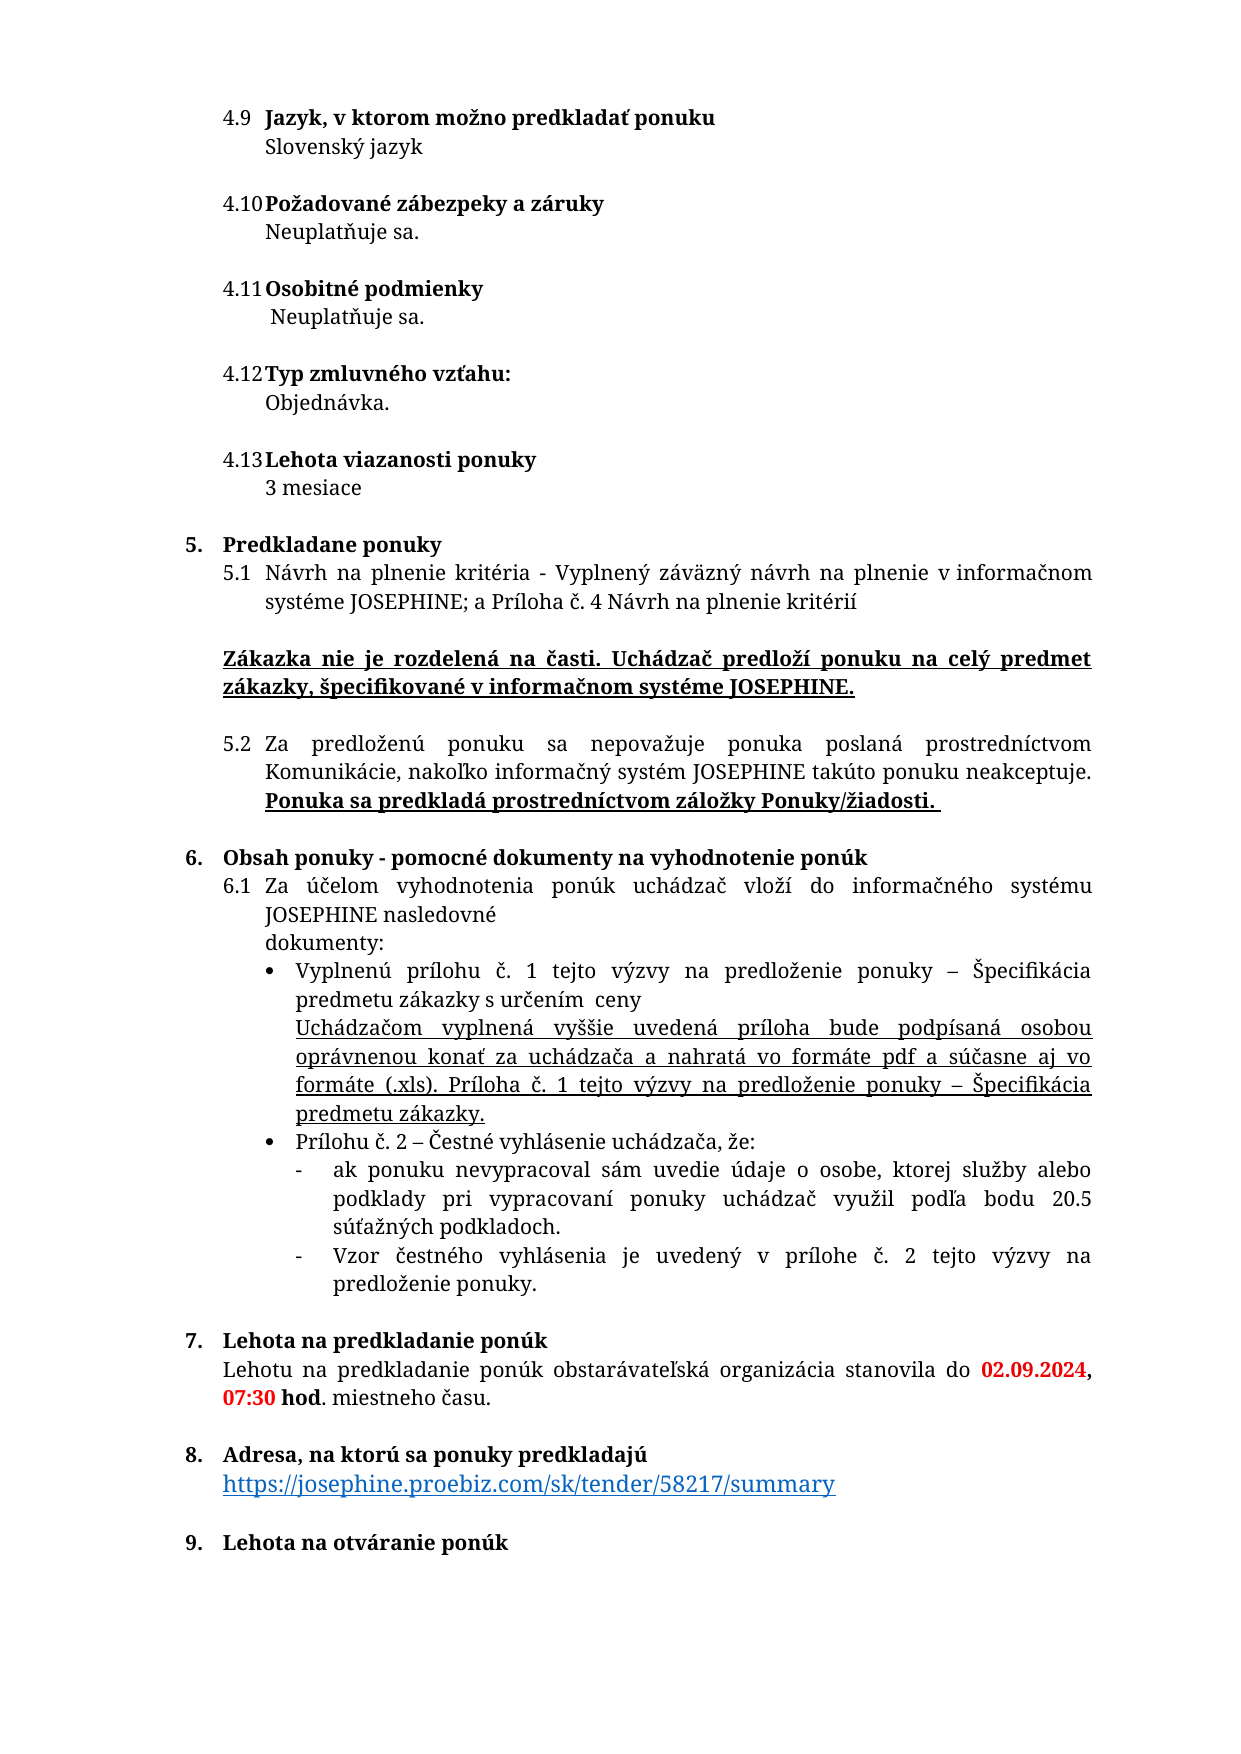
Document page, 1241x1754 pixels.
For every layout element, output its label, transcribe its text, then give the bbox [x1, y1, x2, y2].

list ak ponuku nevypracoval sám uvedie údaje o osobe, ktorej služby alebo podklady pri vypracovaní ponuky uchádzač využil podľa bodu 20.5 súťažných podkladoch. [295, 1156, 1093, 1241]
list Lehota na otváranie ponúk [185, 1528, 1093, 1557]
list Predkladane ponuky [185, 530, 1093, 558]
text Uchádzačom vyplnená vyššie uvedená príloha bude podpísaná osobou oprávnenou konať za uchádzača a nahratá vo formáte pdf a súčasne aj vo formáte (.xls). Príloha č. 1 tejto výzvy na predloženie ponuky – Špecifikácia predmetu zákazky. [295, 1039, 1093, 1127]
list Lehotu na predkladanie ponúk obstarávateľská organizácia stanovila do 02.09.2024, 07:30 hod. miestneho času. [223, 1355, 1093, 1412]
list Typ zmluvného vzťahu: [223, 359, 1093, 388]
list Vzor čestného vyhlásenia je uvedený v prílohe č. 2 tejto výzvy na predloženie ponuky. [295, 1241, 1093, 1298]
list Lehota viazanosti ponuky [223, 445, 1093, 473]
list Návrh na plnenie kritéria - Vyplnený záväzný návrh na plnenie v informačnom systéme JOSEPHINE; a Príloha č. 4 Návrh na plnenie kritérií [223, 558, 1093, 615]
list Obsah ponuky - pomocné dokumenty na vyhodnotenie ponúk [185, 843, 1093, 871]
list Adresa, na ktorú sa ponuky predkladajú [185, 1440, 1093, 1468]
list Vyplnenú prílohu č. 1 tejto výzvy na predloženie ponuky – Špecifikácia predmetu zákazky s určením ceny [266, 957, 1093, 1013]
list Zákazka nie je rozdelená na časti. Uchádzač predloží ponuku na celý predmet zákazky, špecifikované v informačnom systéme JOSEPHINE. [223, 644, 1093, 701]
list dokumenty: [265, 928, 1093, 957]
list https://josephine.proebiz.com/sk/tender/58217/summary [223, 1468, 1093, 1500]
list Neuplatňuje sa. [223, 302, 1093, 331]
list Objednávka. [223, 388, 1093, 416]
text Uchádzačom vyplnená vyššie uvedená príloha bude podpísaná osobou oprávnenou konať za uchádzača a nahratá vo formáte pdf a súčasne aj vo formáte (.xls). Príloha č. 1 tejto výzvy na predloženie ponuky – Špecifikácia predmetu zákazky. [295, 1013, 1093, 1038]
list Jazyk, v ktorom možno predkladať ponuku [223, 103, 1093, 132]
list 3 mesiace [265, 473, 1093, 502]
list Požadované zábezpeky a záruky [223, 189, 1093, 217]
list Osobitné podmienky [223, 274, 1093, 302]
list Prílohu č. 2 – Čestné vyhlásenie uchádzača, že: [266, 1127, 1093, 1156]
list Slovenský jazyk [265, 132, 1093, 160]
list Za predloženú ponuku sa nepovažuje ponuka poslaná prostredníctvom Komunikácie, nakoľko informačný systém JOSEPHINE takúto ponuku neakceptuje. Ponuka sa predkladá prostredníctvom záložky Ponuky/žiadosti. [223, 729, 1093, 814]
list Za účelom vyhodnotenia ponúk uchádzač vloží do informačného systému JOSEPHINE nasledovné [223, 871, 1093, 928]
list Neuplatňuje sa. [265, 217, 1093, 246]
list Lehota na predkladanie ponúk [185, 1326, 1093, 1355]
